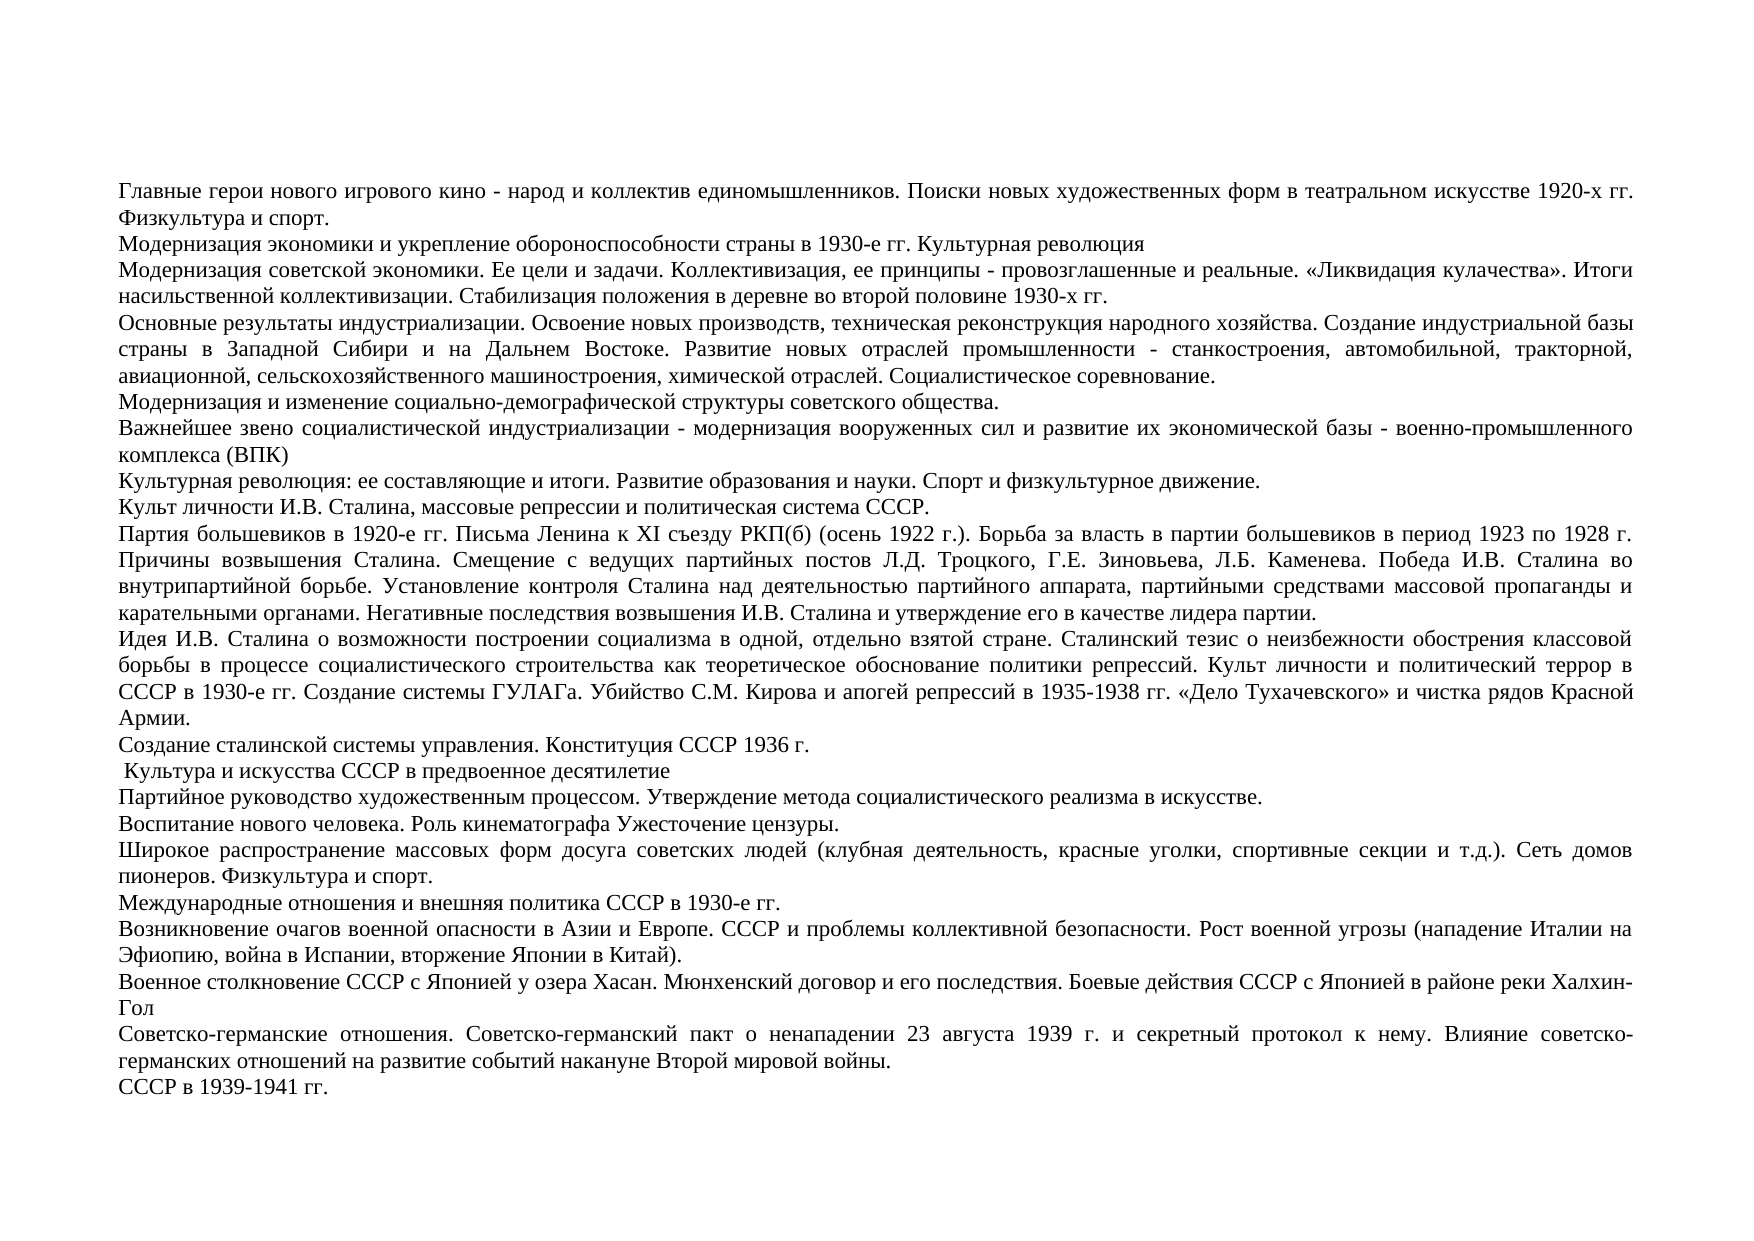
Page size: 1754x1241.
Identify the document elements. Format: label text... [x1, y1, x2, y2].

text Партийное руководство художественным процессом. Утверждение метода социалистического реализма в искусстве. [118, 783, 1636, 810]
text Воспитание нового человека. Роль кинематографа Ужесточение цензуры. [118, 810, 1636, 836]
text Модернизация экономики и укрепление обороноспособности страны в 1930-е гг. Культурная революция [118, 230, 1636, 256]
text Культурная революция: ее составляющие и итоги. Развитие образования и науки. Спорт и физкультурное движение. [118, 467, 1636, 493]
text Возникновение очагов военной опасности в Азии и Европе. СССР и проблемы коллективной безопасности. Рост военной угрозы (нападение Италии на Эфиопию, война в Испании, вторжение Японии в Китай). [118, 915, 1636, 968]
text Важнейшее звено социалистической индустриализации - модернизация вооруженных сил и развитие их экономической базы - военно-промышленного комплекса (ВПК) [118, 414, 1636, 467]
text Широкое распространение массовых форм досуга советских людей (клубная деятельность, красные уголки, спортивные секции и т.д.). Сеть домов пионеров. Физкультура и спорт. [118, 836, 1636, 889]
text Создание сталинской системы управления. Конституция СССР 1936 г. [118, 731, 1636, 757]
text Основные результаты индустриализации. Освоение новых производств, техническая реконструкция народного хозяйства. Создание индустриальной базы страны в Западной Сибири и на Дальнем Востоке. Развитие новых отраслей промышленности - станкостроения, автомобильной, тракторной, авиационной, сельскохозяйственного машиностроения, химической отраслей. Социалистическое соревнование. [118, 309, 1636, 388]
text Советско-германские отношения. Советско-германский пакт о ненападении 23 августа 1939 г. и секретный протокол к нему. Влияние советско-германских отношений на развитие событий накануне Второй мировой войны. [118, 1021, 1636, 1073]
text Главные герои нового игрового кино - народ и коллектив единомышленников. Поиски новых художественных форм в театральном искусстве 1920-х гг. Физкультура и спорт. [118, 177, 1636, 230]
text Военное столкновение СССР с Японией у озера Хасан. Мюнхенский договор и его последствия. Боевые действия СССР с Японией в районе реки Халхин-Гол [118, 968, 1636, 1021]
text Культура и искусства СССР в предвоенное десятилетие [118, 757, 1636, 783]
text Партия большевиков в 1920-е гг. Письма Ленина к XI съезду РКП(б) (осень 1922 г.). Борьба за власть в партии большевиков в период 1923 по 1928 г. Причины возвышения Сталина. Смещение с ведущих партийных постов Л.Д. Троцкого, Г.Е. Зиновьева, Л.Б. Каменева. Победа И.В. Сталина во внутрипартийной борьбе. Установление контроля Сталина над деятельностью партийного аппарата, партийными средствами массовой пропаганды и карательными органами. Негативные последствия возвышения И.В. Сталина и утверждение его в качестве лидера партии. [118, 520, 1636, 625]
text Идея И.В. Сталина о возможности построении социализма в одной, отдельно взятой стране. Сталинский тезис о неизбежности обострения классовой борьбы в процессе социалистического строительства как теоретическое обоснование политики репрессий. Культ личности и политический террор в СССР в 1930-е гг. Создание системы ГУЛАГа. Убийство С.М. Кирова и апогей репрессий в 1935-1938 гг. «Дело Тухачевского» и чистка рядов Красной Армии. [118, 625, 1636, 731]
text Модернизация и изменение социально-демографической структуры советского общества. [118, 388, 1636, 414]
text СССР в 1939-1941 гг. [118, 1073, 1636, 1099]
text Культ личности И.В. Сталина, массовые репрессии и политическая система СССР. [118, 493, 1636, 520]
text Модернизация советской экономики. Ее цели и задачи. Коллективизация, ее принципы - провозглашенные и реальные. «Ликвидация кулачества». Итоги насильственной коллективизации. Стабилизация положения в деревне во второй половине 1930-х гг. [118, 256, 1636, 309]
text Международные отношения и внешняя политика СССР в 1930-е гг. [118, 889, 1636, 915]
